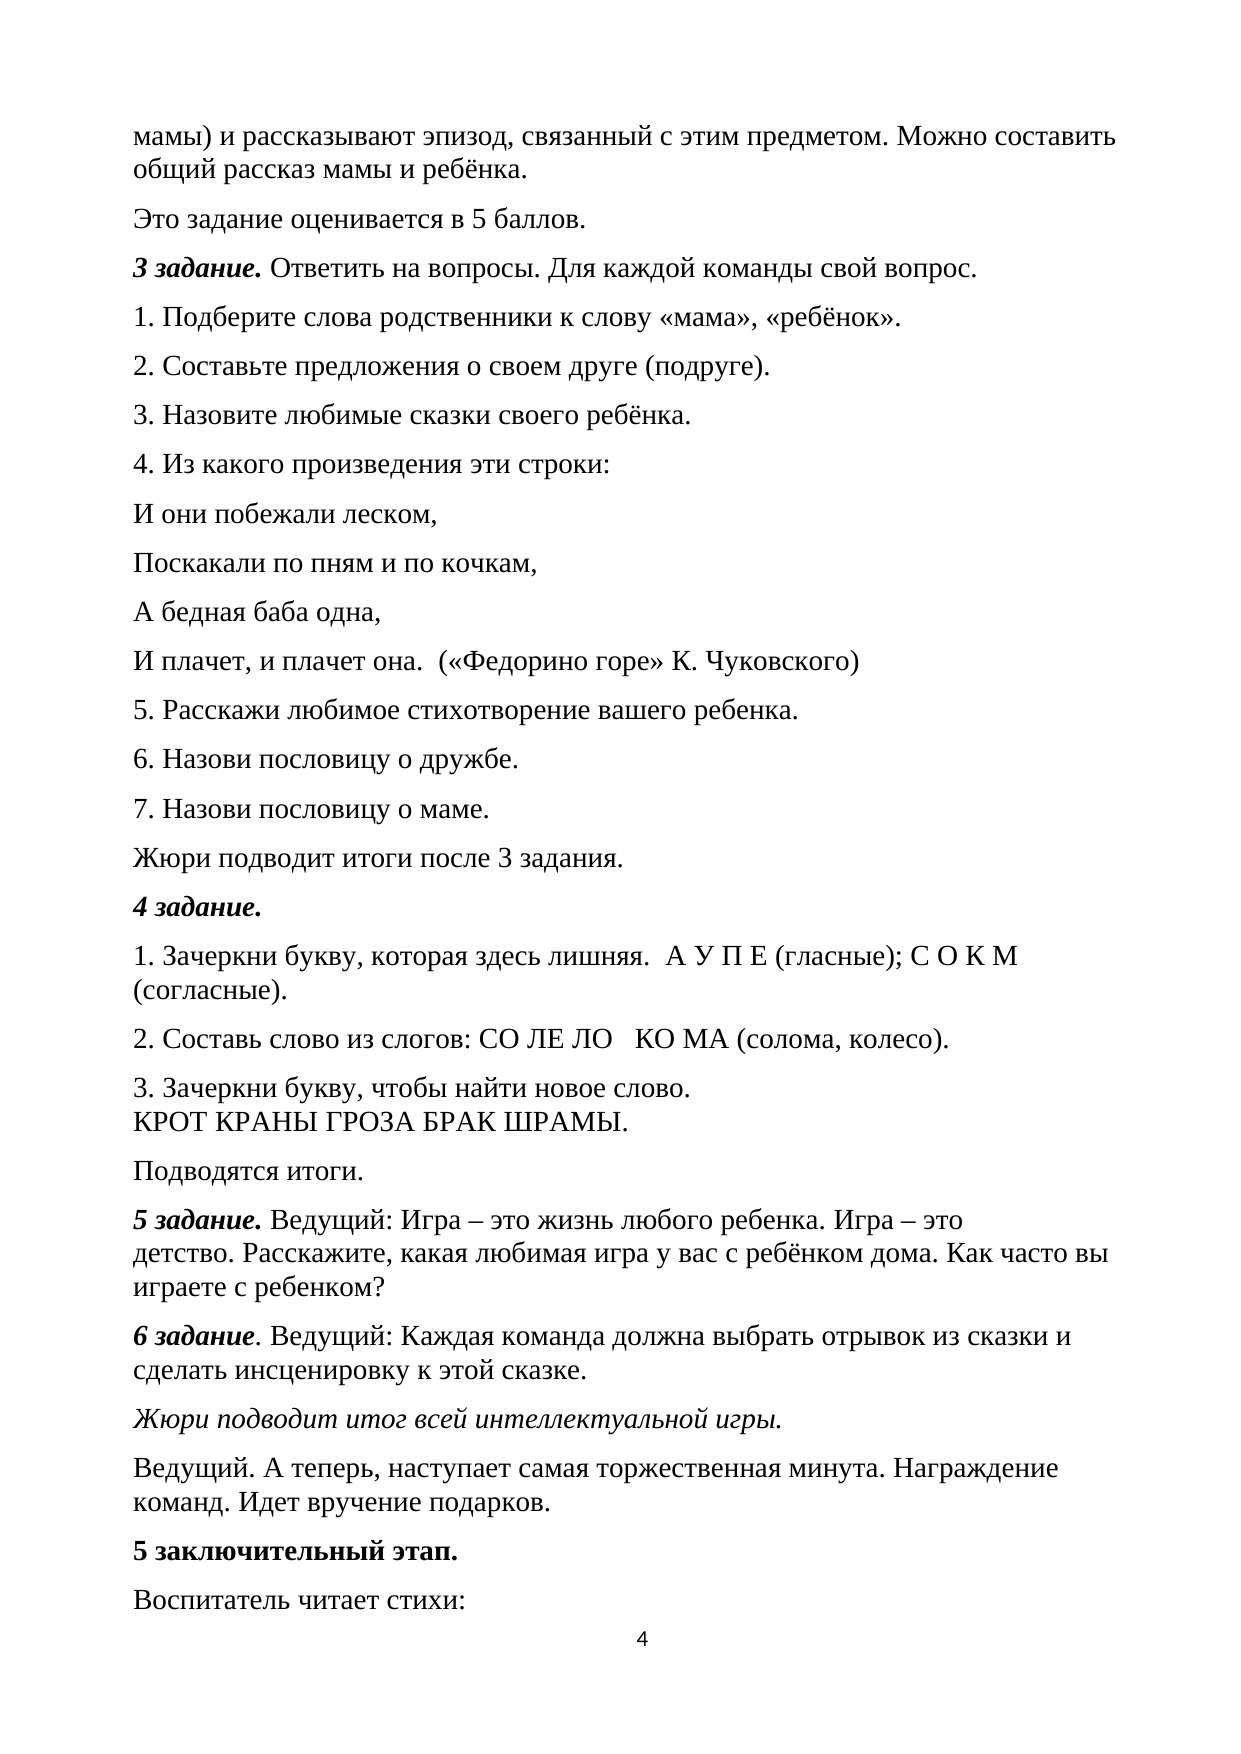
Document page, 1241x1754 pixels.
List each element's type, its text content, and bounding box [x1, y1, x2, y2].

text 1. Зачеркни букву, которая здесь лишняя. А У П Е (гласные); С О К М (согласные). [133, 938, 1152, 1005]
text И плачет, и плачет она. («Федорино горе» К. Чуковского) [133, 643, 1152, 677]
text А бедная баба одна, [133, 594, 1152, 628]
text 6. Назови пословицу о дружбе. [133, 742, 1152, 775]
text 3 задание. Ответить на вопросы. Для каждой команды свой вопрос. [133, 250, 1152, 283]
text 2. Составьте предложения о своем друге (подруге). [133, 348, 1152, 382]
text 5. Расскажи любимое стихотворение вашего ребенка. [133, 692, 1152, 726]
text Это задание оценивается в 5 баллов. [133, 201, 1152, 234]
text И они побежали леском, [133, 496, 1152, 529]
text 3. Зачеркни букву, чтобы найти новое слово. КРОТ КРАНЫ ГРОЗА БРАК ШРАМЫ. [133, 1070, 1152, 1137]
text 5 задание. Ведущий: Игра – это жизнь любого ребенка. Игра – это детство. Расскажите, какая любимая игра у вас с ребёнком дома. Как часто вы играете с ребенком? [133, 1202, 1152, 1303]
text Жюри подводит итог всей интеллектуальной игры. [133, 1401, 1152, 1434]
text 6 задание. Ведущий: Каждая команда должна выбрать отрывок из сказки и сделать инсценировку к этой сказке. [133, 1318, 1152, 1385]
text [133, 118, 1152, 185]
text 7. Назови пословицу о маме. [133, 791, 1152, 824]
text Поскакали по пням и по кочкам, [133, 545, 1152, 578]
text Воспитатель читает стихи: [133, 1582, 1152, 1616]
text 5 заключительный этап. [133, 1533, 1152, 1566]
text 1. Подберите слова родственники к слову «мама», «ребёнок». [133, 299, 1152, 333]
text Жюри подводит итоги после 3 задания. [133, 840, 1152, 873]
text 4 задание. [133, 889, 1152, 923]
text Ведущий. А теперь, наступает самая торжественная минута. Награждение команд. Идет вручение подарков. [133, 1450, 1152, 1517]
text Подводятся итоги. [133, 1153, 1152, 1186]
text 2. Составь слово из слогов: СО ЛЕ ЛО КО МА (солома, колесо). [133, 1021, 1152, 1054]
text 3. Назовите любимые сказки своего ребёнка. [133, 397, 1152, 431]
text 4. Из какого произведения эти строки: [133, 447, 1152, 480]
